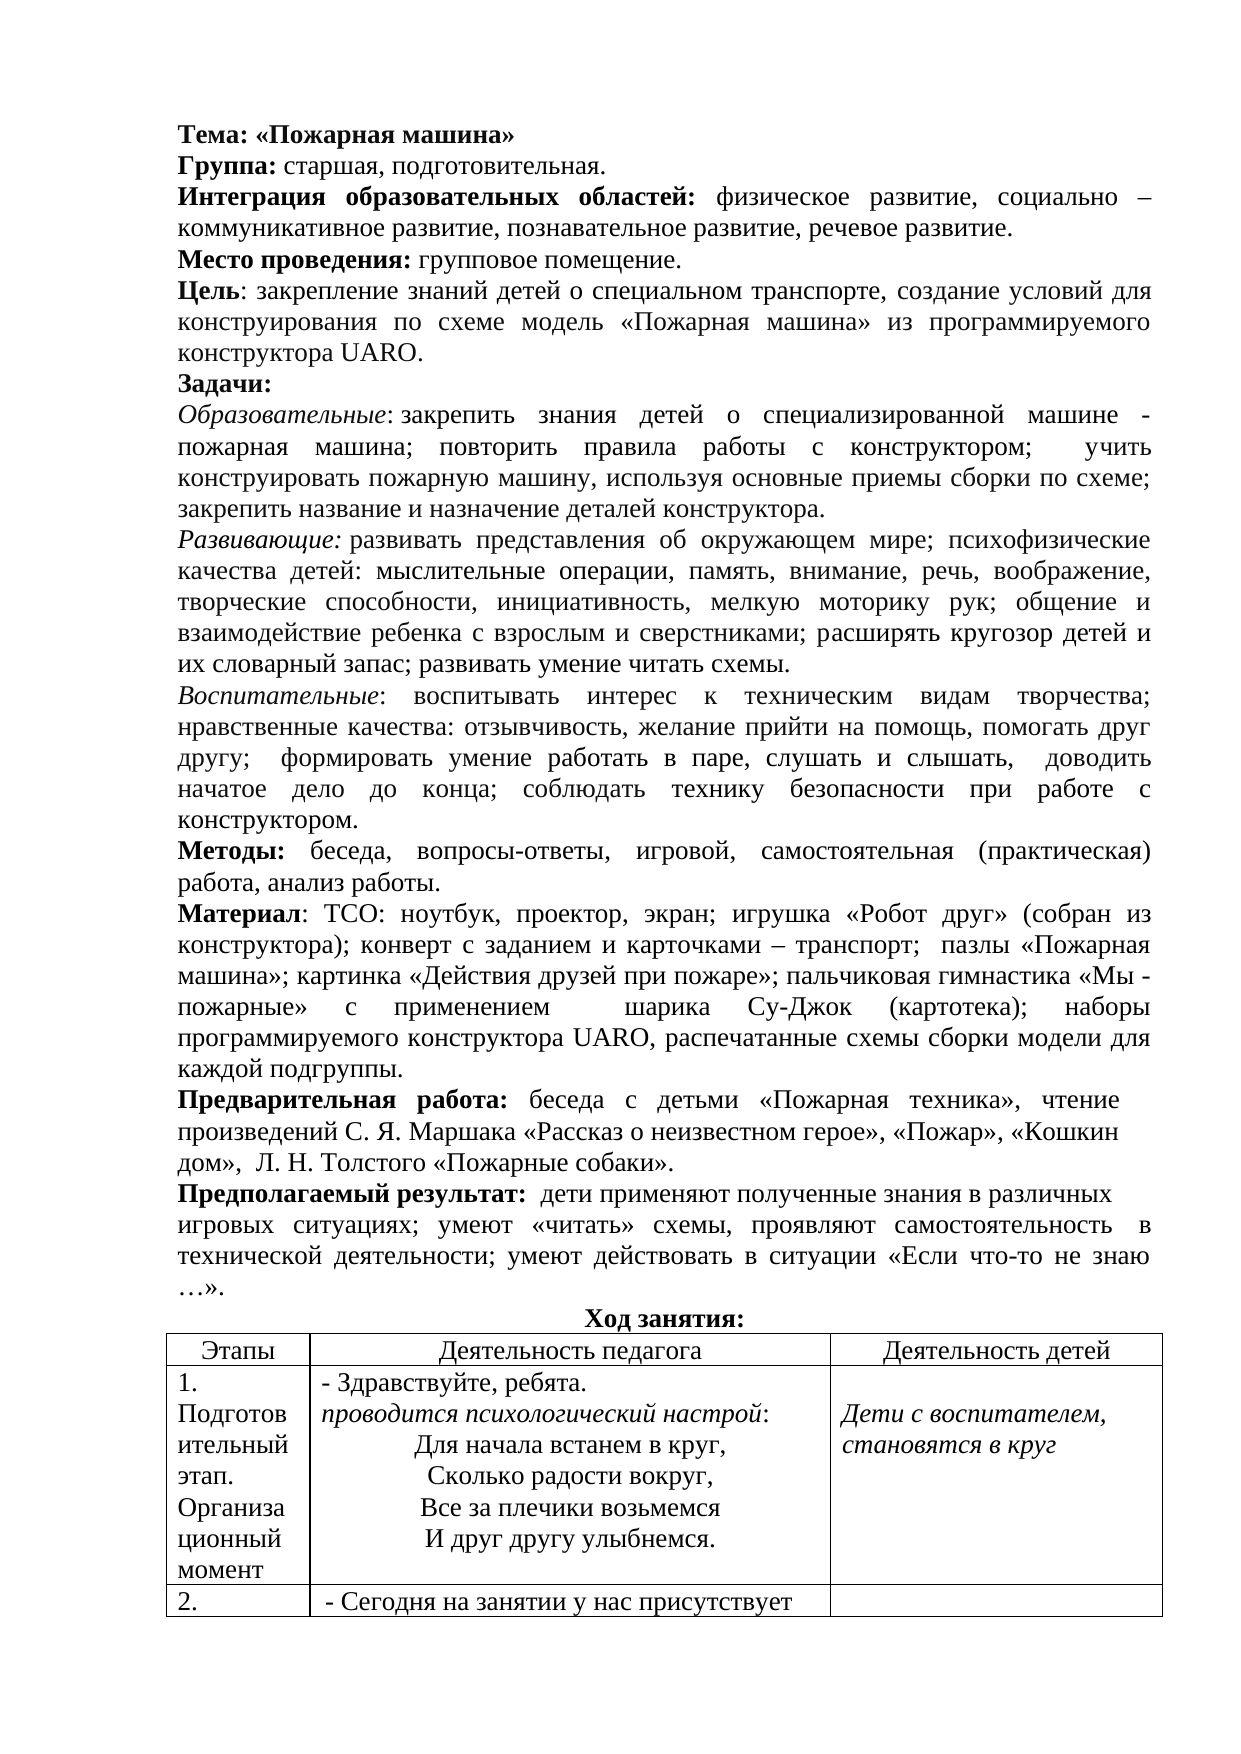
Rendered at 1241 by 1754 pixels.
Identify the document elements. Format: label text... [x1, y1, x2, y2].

table_cell Дети с воспитателем, становятся в круг [831, 1366, 1162, 1584]
text игровых ситуациях; умеют «читать» схемы, проявляют самостоятельность в технической деятельности; умеют действовать в ситуации «Если что-то не знаю …». [177, 1208, 1152, 1302]
text Место проведения: групповое помещение. [177, 243, 1152, 274]
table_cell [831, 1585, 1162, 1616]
text Образовательные: закрепить знания детей о специализированной машине - пожарная машина; повторить правила работы с конструктором; учить конструировать пожарную машину, используя основные приемы сборки по схеме; закрепить название и назначение деталей конструктора. [177, 398, 1152, 523]
text Тема: «Пожарная машина» [177, 118, 1152, 149]
table_header Этапы [167, 1334, 309, 1365]
text Воспитательные: воспитывать интерес к техническим видам творчества; нравственные качества: отзывчивость, желание прийти на помощь, помогать друг другу; формировать умение работать в паре, слушать и слышать, доводить начатое дело до конца; соблюдать технику безопасности при работе с конструктором. [177, 679, 1152, 834]
text Ход занятия: [177, 1302, 1152, 1333]
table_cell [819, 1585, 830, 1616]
text Материал: ТСО: ноутбук, проектор, экран; игрушка «Робот друг» (собран из конструктора); конверт с заданием и карточками – транспорт; пазлы «Пожарная машина»; картинка «Действия друзей при пожаре»; пальчиковая гимнастика «Мы -пожарные» с применением шарика Су-Джок (картотека); наборы программируемого конструктора UARO, распечатанные схемы сборки модели для каждой подгруппы. [177, 897, 1152, 1084]
text Задачи: [177, 367, 1152, 398]
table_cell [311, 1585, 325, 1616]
text Интеграция образовательных областей: физическое развитие, социально – коммуникативное развитие, познавательное развитие, речевое развитие. [177, 180, 1152, 243]
text Цель: закрепление знаний детей о специальном транспорте, создание условий для конструирования по схеме модель «Пожарная машина» из программируемого конструктора UARO. [177, 274, 1152, 367]
table_header Деятельность педагога [311, 1334, 830, 1365]
text Методы: беседа, вопросы-ответы, игровой, самостоятельная (практическая) работа, анализ работы. [177, 834, 1152, 897]
text Предварительная работа: беседа с детьми «Пожарная техника», чтение произведений С. Я. Маршака «Рассказ о неизвестном герое», «Пожар», «Кошкин дом», Л. Н. Толстого «Пожарные собаки». [177, 1084, 1120, 1177]
text Предполагаемый результат: дети применяют полученные знания в различных [177, 1177, 1152, 1208]
text Группа: старшая, подготовительная. [177, 149, 1152, 180]
table_header Деятельность детей [831, 1334, 1162, 1365]
table_cell 2. Введение в тему [167, 1585, 309, 1616]
table_cell 1. Подготовительный этап. Организационный момент [167, 1366, 309, 1584]
table_cell - Здравствуйте, ребята. проводится психологический настрой: Для начала встанем в круг, Сколько радости вокруг, Все за плечики возьмемся И друг другу улыбнемся. [311, 1366, 830, 1584]
text Развивающие: развивать представления об окружающем мире; психофизические качества детей: мыслительные операции, память, внимание, речь, воображение, творческие способности, инициативность, мелкую моторику рук; общение и взаимодействие ребенка с взрослым и сверстниками; расширять кругозор детей и их словарный запас; развивать умение читать схемы. [177, 523, 1152, 679]
